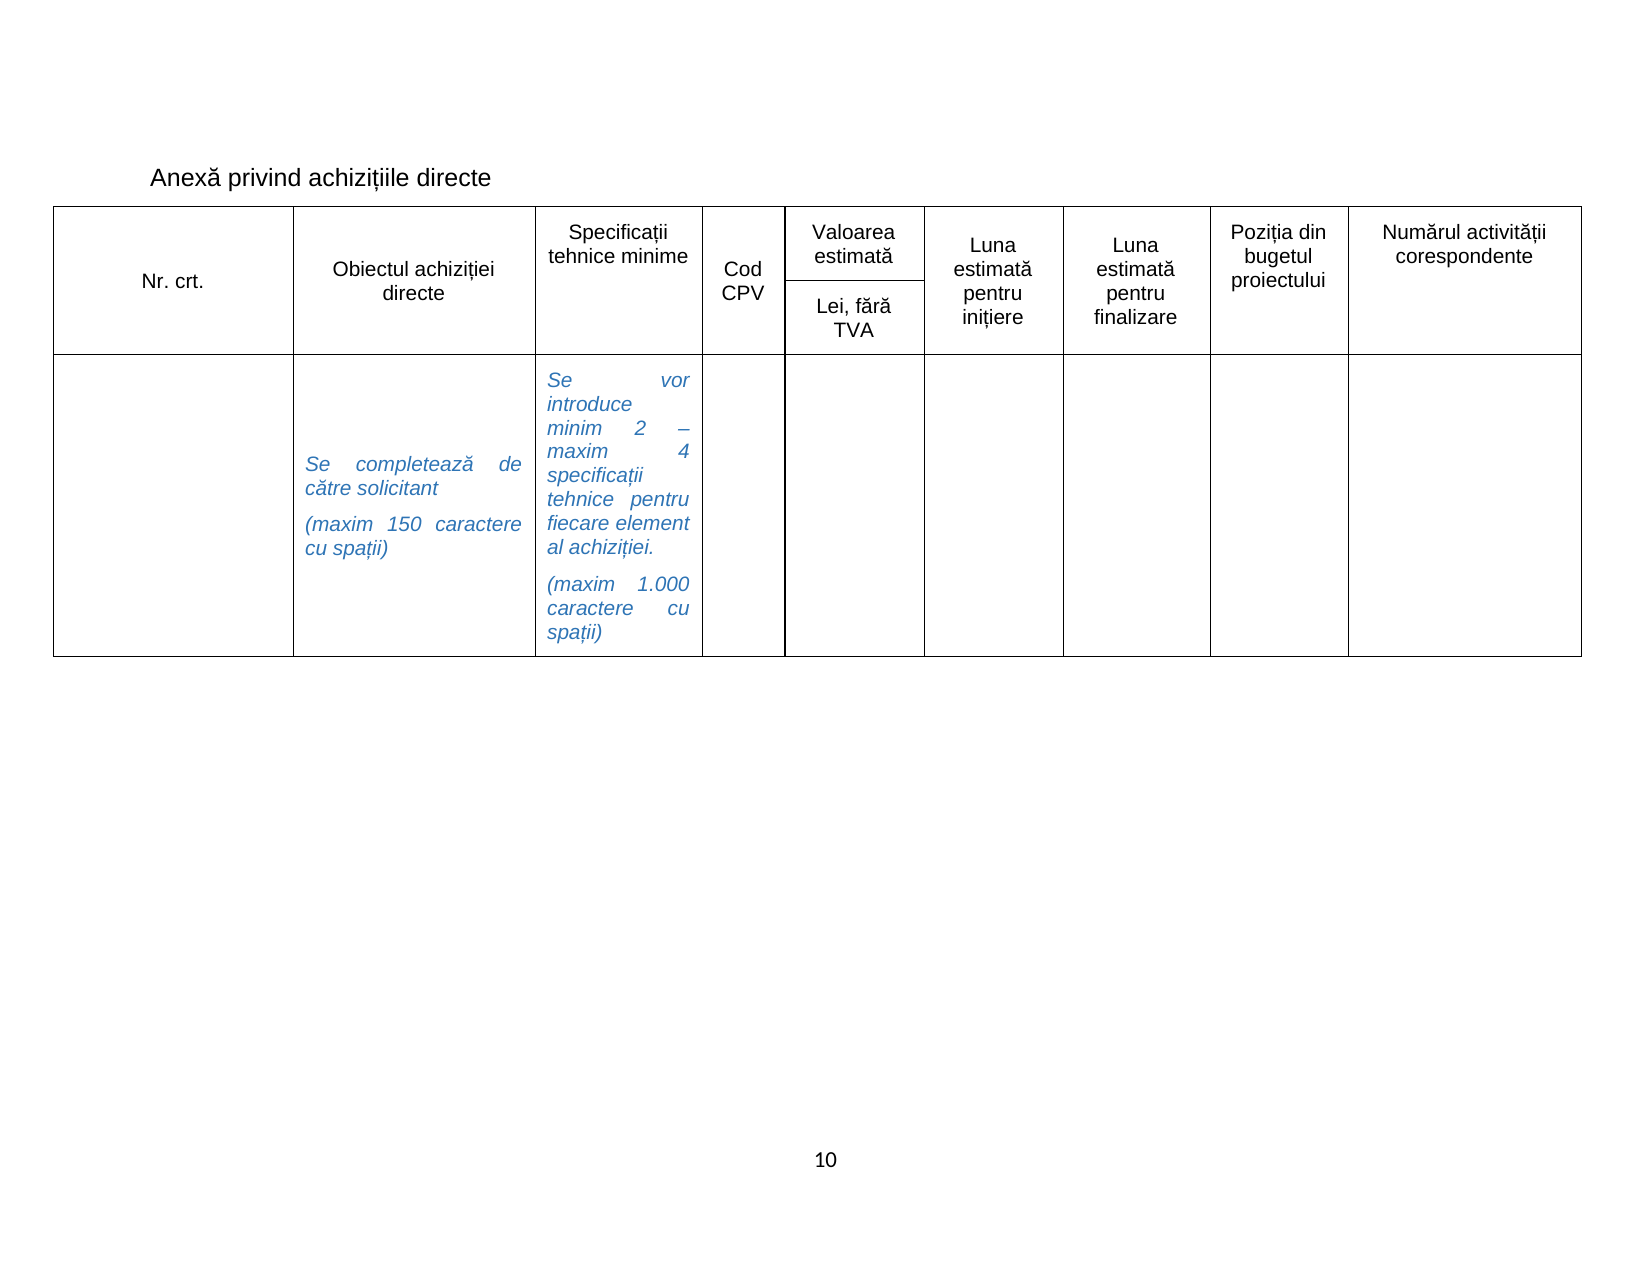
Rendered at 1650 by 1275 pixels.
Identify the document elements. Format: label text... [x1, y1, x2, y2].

table_cell Se vor introduce minim 2 – maxim 4 specificații tehnice pentru fiecare element al achiziției. (maxim 1.000 caractere cu spații) [536, 355, 702, 656]
table_header Luna estimată pentru finalizare [1064, 207, 1210, 354]
table_cell [1064, 355, 1210, 656]
table_cell Lei, fără TVA [786, 281, 924, 354]
table_cell [54, 355, 293, 656]
table_header Obiectul achiziției directe [294, 207, 535, 354]
table_cell [1211, 355, 1348, 656]
table_header Numărul activității corespondente [1349, 207, 1581, 354]
table_header Valoarea estimată [786, 207, 924, 280]
table_header Poziția din bugetul proiectului [1211, 207, 1348, 354]
table_cell [1349, 355, 1581, 656]
table_cell Se completează de către solicitant (maxim 150 caractere cu spații) [294, 355, 535, 656]
text Anexă privind achizițiile directe [150, 162, 1498, 191]
table_cell [925, 355, 1063, 656]
table_header Luna estimată pentru inițiere [925, 207, 1063, 354]
table_header Specificații tehnice minime [536, 207, 702, 354]
table_header Nr. crt. [54, 207, 293, 354]
table_header Cod CPV [703, 207, 784, 354]
table_cell [703, 355, 784, 656]
table_cell [786, 355, 924, 656]
